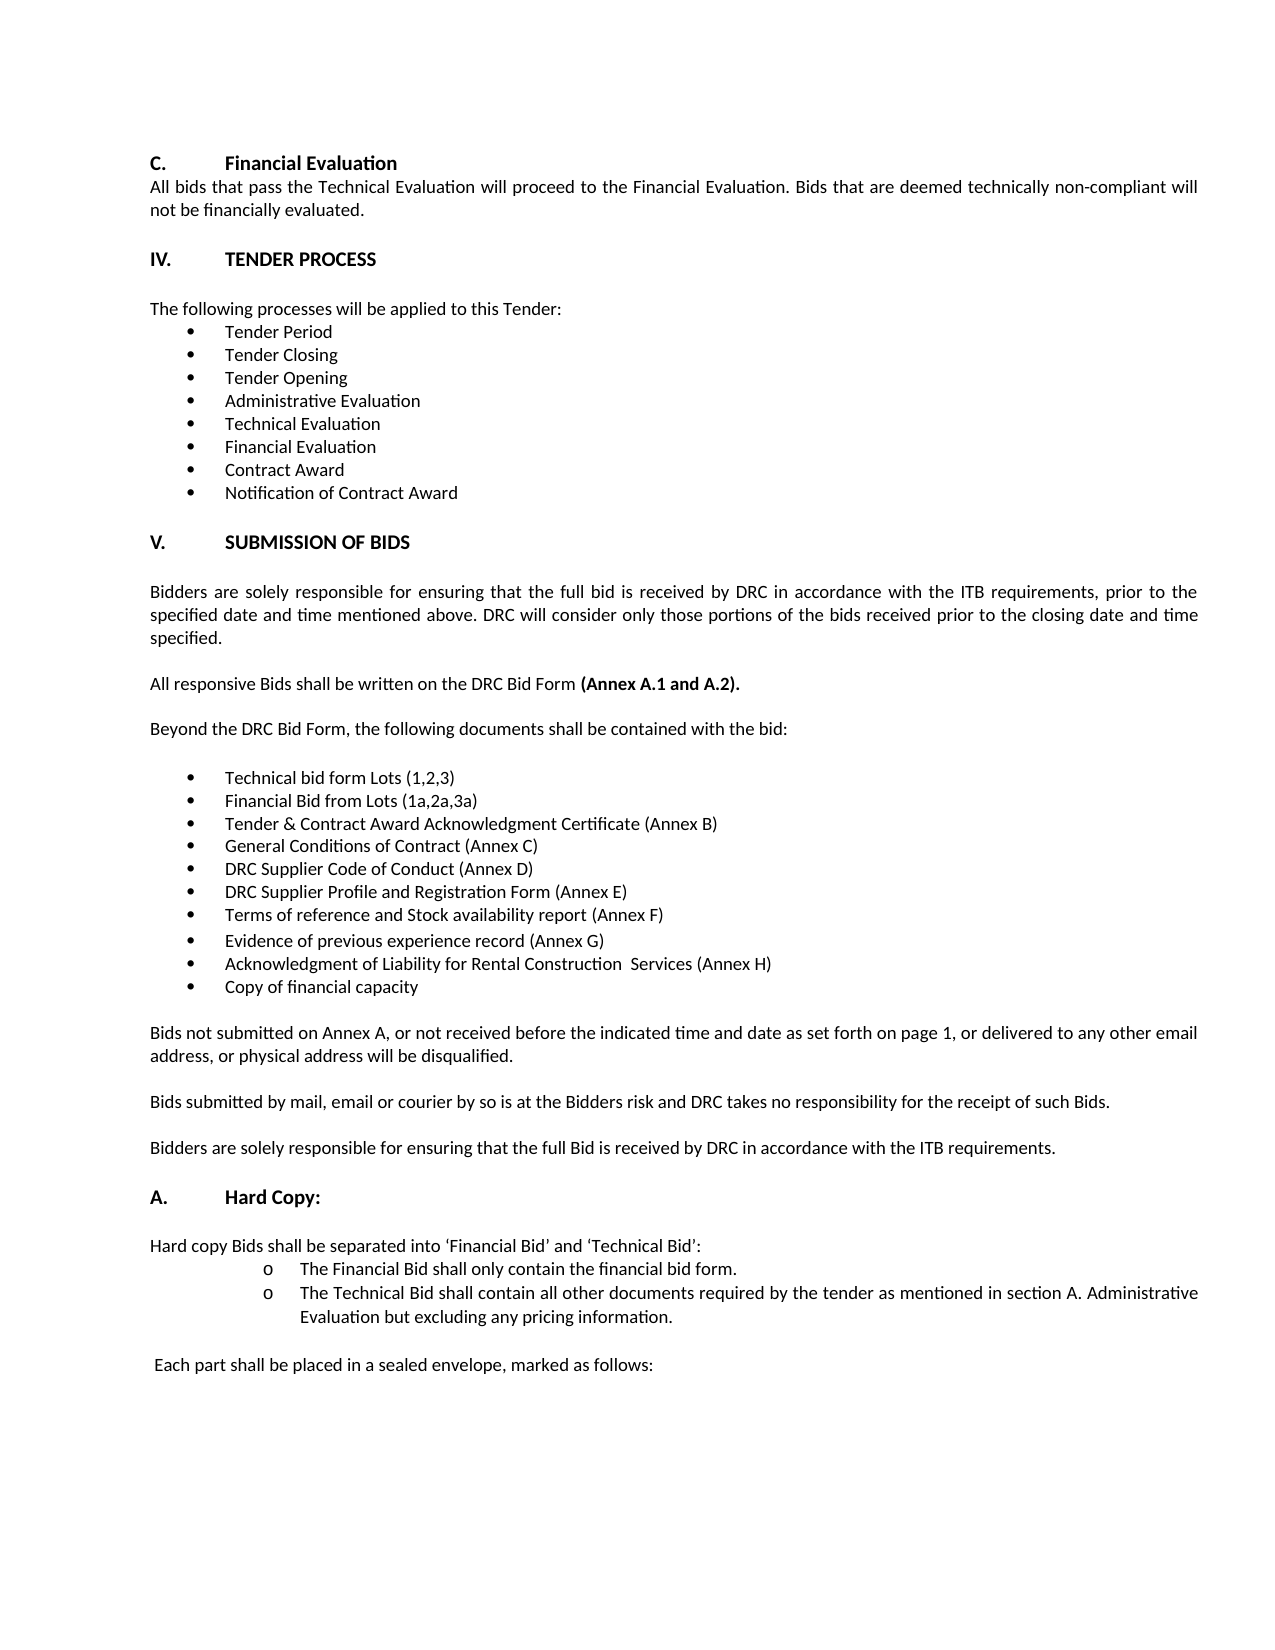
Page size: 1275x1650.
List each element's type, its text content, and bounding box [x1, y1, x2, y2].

list DRC Supplier Code of Conduct (Annex D) [187, 857, 1200, 880]
list Tender Period [187, 320, 1200, 343]
list Tender Opening [187, 366, 1200, 389]
list Technical Evaluation [187, 412, 1200, 435]
list DRC Supplier Profile and Registration Form (Annex E) [187, 880, 1200, 903]
list Technical bid form Lots (1,2,3) [187, 766, 1200, 789]
text Bids not submitted on Annex A, or not received before the indicated time and date as set forth on page 1, or delivered to any other email address, or physical address will be disqualified. [150, 1021, 1200, 1067]
list Copy of financial capacity [187, 976, 1200, 998]
text Each part shall be placed in a sealed envelope, marked as follows: [150, 1354, 1200, 1377]
list The Financial Bid shall only contain the financial bid form. [262, 1258, 1200, 1281]
subtitle Hard Copy: [150, 1184, 1200, 1210]
list Evidence of previous experience record (Annex G) [187, 930, 1200, 953]
list Financial Bid from Lots (1a,2a,3a) [187, 789, 1200, 812]
text All bids that pass the Technical Evaluation will proceed to the Financial Evaluation. Bids that are deemed technically non-compliant will not be financially evaluated. [150, 175, 1200, 221]
list General Conditions of Contract (Annex C) [187, 834, 1200, 857]
text Hard copy Bids shall be separated into ‘Financial Bid’ and ‘Technical Bid’: [150, 1235, 1200, 1258]
list Terms of reference and Stock availability report (Annex F) [187, 903, 1200, 926]
list Contract Award [187, 458, 1200, 481]
text All responsive Bids shall be written on the DRC Bid Form (Annex A.1 and A.2). [150, 672, 1200, 694]
list Tender Closing [187, 343, 1200, 366]
subtitle Financial Evaluation [150, 150, 1200, 175]
list Notification of Contract Award [187, 481, 1200, 504]
subtitle Tender Process [150, 247, 1200, 272]
text Bidders are solely responsible for ensuring that the full Bid is received by DRC in accordance with the ITB requirements. [150, 1136, 1200, 1159]
list Administrative Evaluation [187, 389, 1200, 412]
text Bidders are solely responsible for ensuring that the full bid is received by DRC in accordance with the ITB requirements, prior to the specified date and time mentioned above. DRC will consider only those portions of the bids received prior to the closing date and time specified. [150, 580, 1200, 649]
text Beyond the DRC Bid Form, the following documents shall be contained with the bid: [150, 717, 1200, 740]
list The Technical Bid shall contain all other documents required by the tender as mentioned in section A. Administrative Evaluation but excluding any pricing information. [262, 1281, 1200, 1328]
list Financial Evaluation [187, 435, 1200, 458]
subtitle Submission of Bids [150, 529, 1200, 554]
list Acknowledgment of Liability for Rental Construction Services (Annex H) [187, 953, 1200, 976]
text Bids submitted by mail, email or courier by so is at the Bidders risk and DRC takes no responsibility for the receipt of such Bids. [150, 1090, 1200, 1113]
list Tender & Contract Award Acknowledgment Certificate (Annex B) [187, 812, 1200, 834]
list The following processes will be applied to this Tender: [150, 297, 1200, 320]
